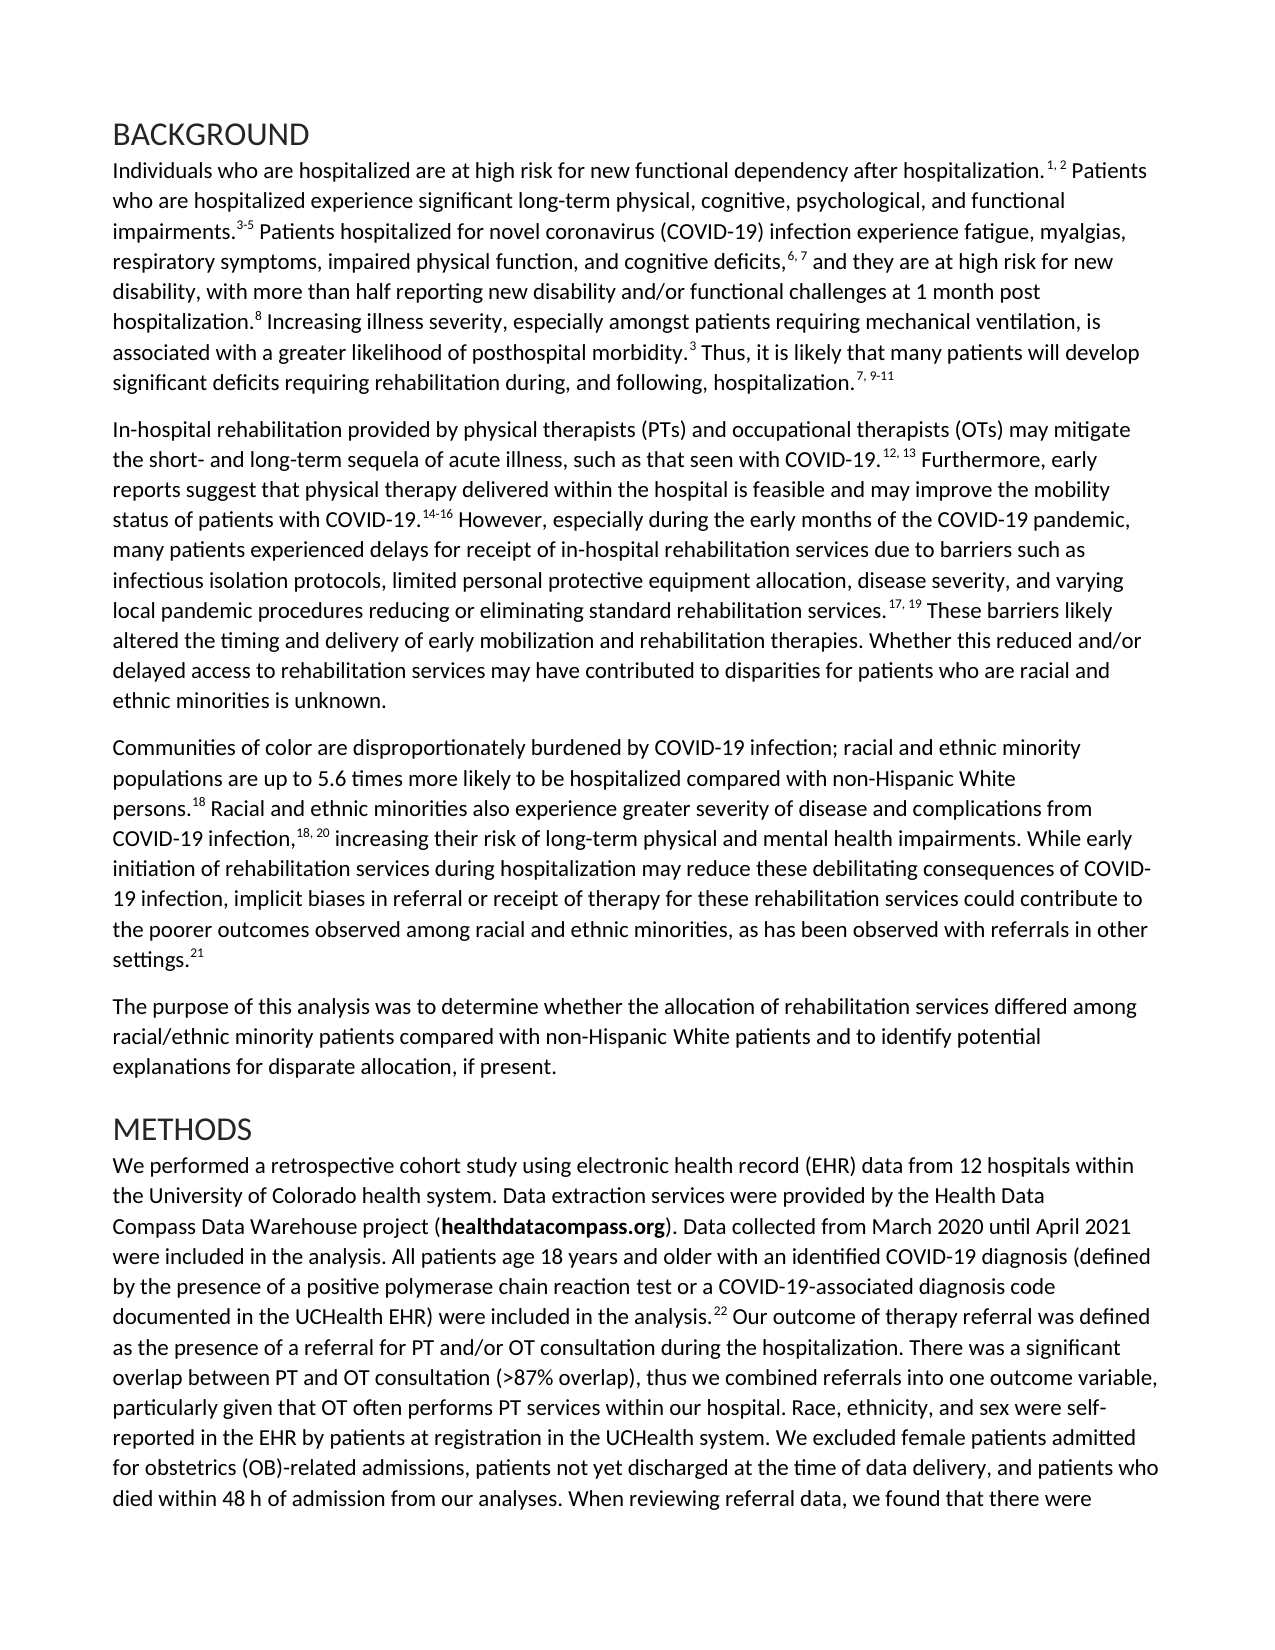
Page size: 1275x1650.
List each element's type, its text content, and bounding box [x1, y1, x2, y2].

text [112, 1151, 1162, 1512]
text In-hospital rehabilitation provided by physical therapists (PTs) and occupational therapists (OTs) may mitigate the short- and long-term sequela of acute illness, such as that seen with COVID-19.12, 13 Furthermore, early reports suggest that physical therapy delivered within the hospital is feasible and may improve the mobility status of patients with COVID-19.14-16 However, especially during the early months of the COVID-19 pandemic, many patients experienced delays for receipt of in-hospital rehabilitation services due to barriers such as infectious isolation protocols, limited personal protective equipment allocation, disease severity, and varying local pandemic procedures reducing or eliminating standard rehabilitation services.17, 19 These barriers likely altered the timing and delivery of early mobilization and rehabilitation therapies. Whether this reduced and/or delayed access to rehabilitation services may have contributed to disparities for patients who are racial and ethnic minorities is unknown. [112, 415, 1162, 715]
text The purpose of this analysis was to determine whether the allocation of rehabilitation services differed among racial/ethnic minority patients compared with non-Hispanic White patients and to identify potential explanations for disparate allocation, if present. [112, 992, 1162, 1080]
subtitle METHODS [112, 1107, 1162, 1148]
text Individuals who are hospitalized are at high risk for new functional dependency after hospitalization.1, 2 Patients who are hospitalized experience significant long-term physical, cognitive, psychological, and functional impairments.3-5 Patients hospitalized for novel coronavirus (COVID-19) infection experience fatigue, myalgias, respiratory symptoms, impaired physical function, and cognitive deficits,6, 7 and they are at high risk for new disability, with more than half reporting new disability and/or functional challenges at 1 month post hospitalization.8 Increasing illness severity, especially amongst patients requiring mechanical ventilation, is associated with a greater likelihood of posthospital morbidity.3 Thus, it is likely that many patients will develop significant deficits requiring rehabilitation during, and following, hospitalization.7, 9-11 [112, 156, 1162, 396]
text Communities of color are disproportionately burdened by COVID-19 infection; racial and ethnic minority populations are up to 5.6 times more likely to be hospitalized compared with non-Hispanic White persons.18 Racial and ethnic minorities also experience greater severity of disease and complications from COVID-19 infection,18, 20 increasing their risk of long-term physical and mental health impairments. While early initiation of rehabilitation services during hospitalization may reduce these debilitating consequences of COVID-19 infection, implicit biases in referral or receipt of therapy for these rehabilitation services could contribute to the poorer outcomes observed among racial and ethnic minorities, as has been observed with referrals in other settings.21 [112, 733, 1162, 973]
subtitle BACKGROUND [112, 112, 1162, 153]
